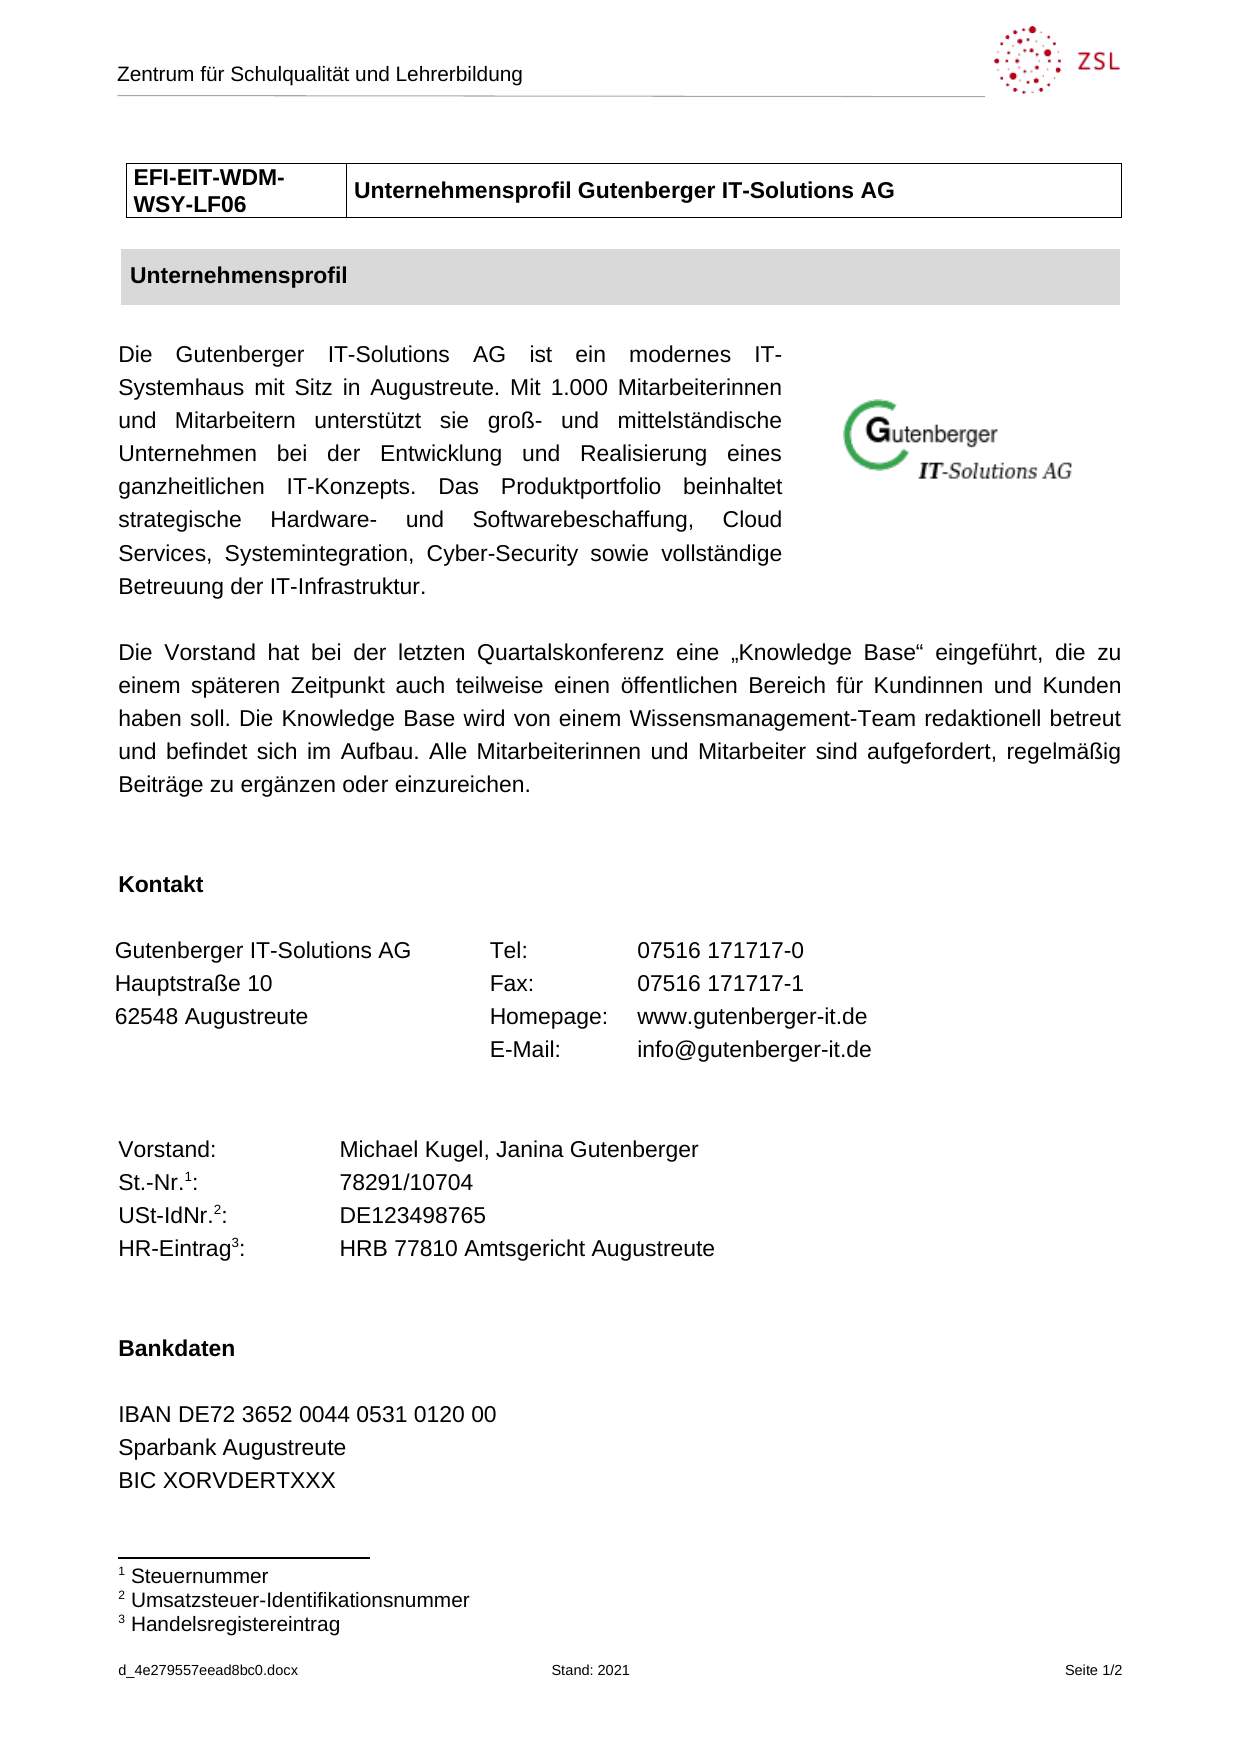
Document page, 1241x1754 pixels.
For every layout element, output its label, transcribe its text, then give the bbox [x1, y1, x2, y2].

text USt-IdNr.: DE123498765 [118, 1197, 1122, 1230]
picture [832, 388, 1092, 490]
text St.-Nr.: 78291/10704 [118, 1164, 1122, 1197]
text Bankdaten [118, 1329, 1122, 1363]
text Sparbank Augustreute [118, 1429, 1122, 1462]
text Vorstand: Michael Kugel, Janina Gutenberger [118, 1131, 1122, 1164]
text BIC XORVDERTXXX [118, 1462, 1122, 1495]
text Die Vorstand hat bei der letzten Quartalskonferenz eine „Knowledge Base“ eingeführt, die zu einem späteren Zeitpunkt auch teilweise einen öffentlichen Bereich für Kundinnen und Kunden haben soll. Die Knowledge Base wird von einem Wissensmanagement-Team redaktionell betreut und befindet sich im Aufbau. Alle Mitarbeiterinnen und Mitarbeiter sind aufgefordert, regelmäßig Beiträge zu ergänzen oder einzureichen. [118, 634, 1122, 799]
table_header EFI-EIT-WDM-WSY-LF06 [127, 164, 346, 217]
table_header Unternehmensprofil Gutenberger IT-Solutions AG [347, 164, 1121, 217]
picture [992, 25, 1122, 96]
table_header Tel: 07516 171717-0 Fax: 07516 171717-1 Homepage: www.gutenberger-it.de E-Mail: info@gutenberger-it.de [478, 932, 1122, 1064]
text Kontakt [118, 866, 1122, 899]
text IBAN DE72 3652 0044 0531 0120 00 [118, 1396, 1122, 1429]
table_header Gutenberger IT-Solutions AG Hauptstraße 10 62548 Augustreute [103, 932, 478, 1064]
text Unternehmensprofil [122, 250, 1119, 304]
text Die Gutenberger IT-Solutions AG ist ein modernes IT-Systemhaus mit Sitz in Augustreute. Mit 1.000 Mitarbeiterinnen und Mitarbeitern unterstützt sie groß- und mittelständische Unternehmen bei der Entwicklung und Realisierung eines ganzheitlichen IT-Konzepts. Das Produktportfolio beinhaltet strategische Hardware- und Softwarebeschaffung, Cloud Services, Systemintegration, Cyber-Security sowie vollständige Betreuung der IT-Infrastruktur. [118, 336, 783, 601]
text HR-Eintrag: HRB 77810 Amtsgericht Augustreute [118, 1230, 1122, 1263]
